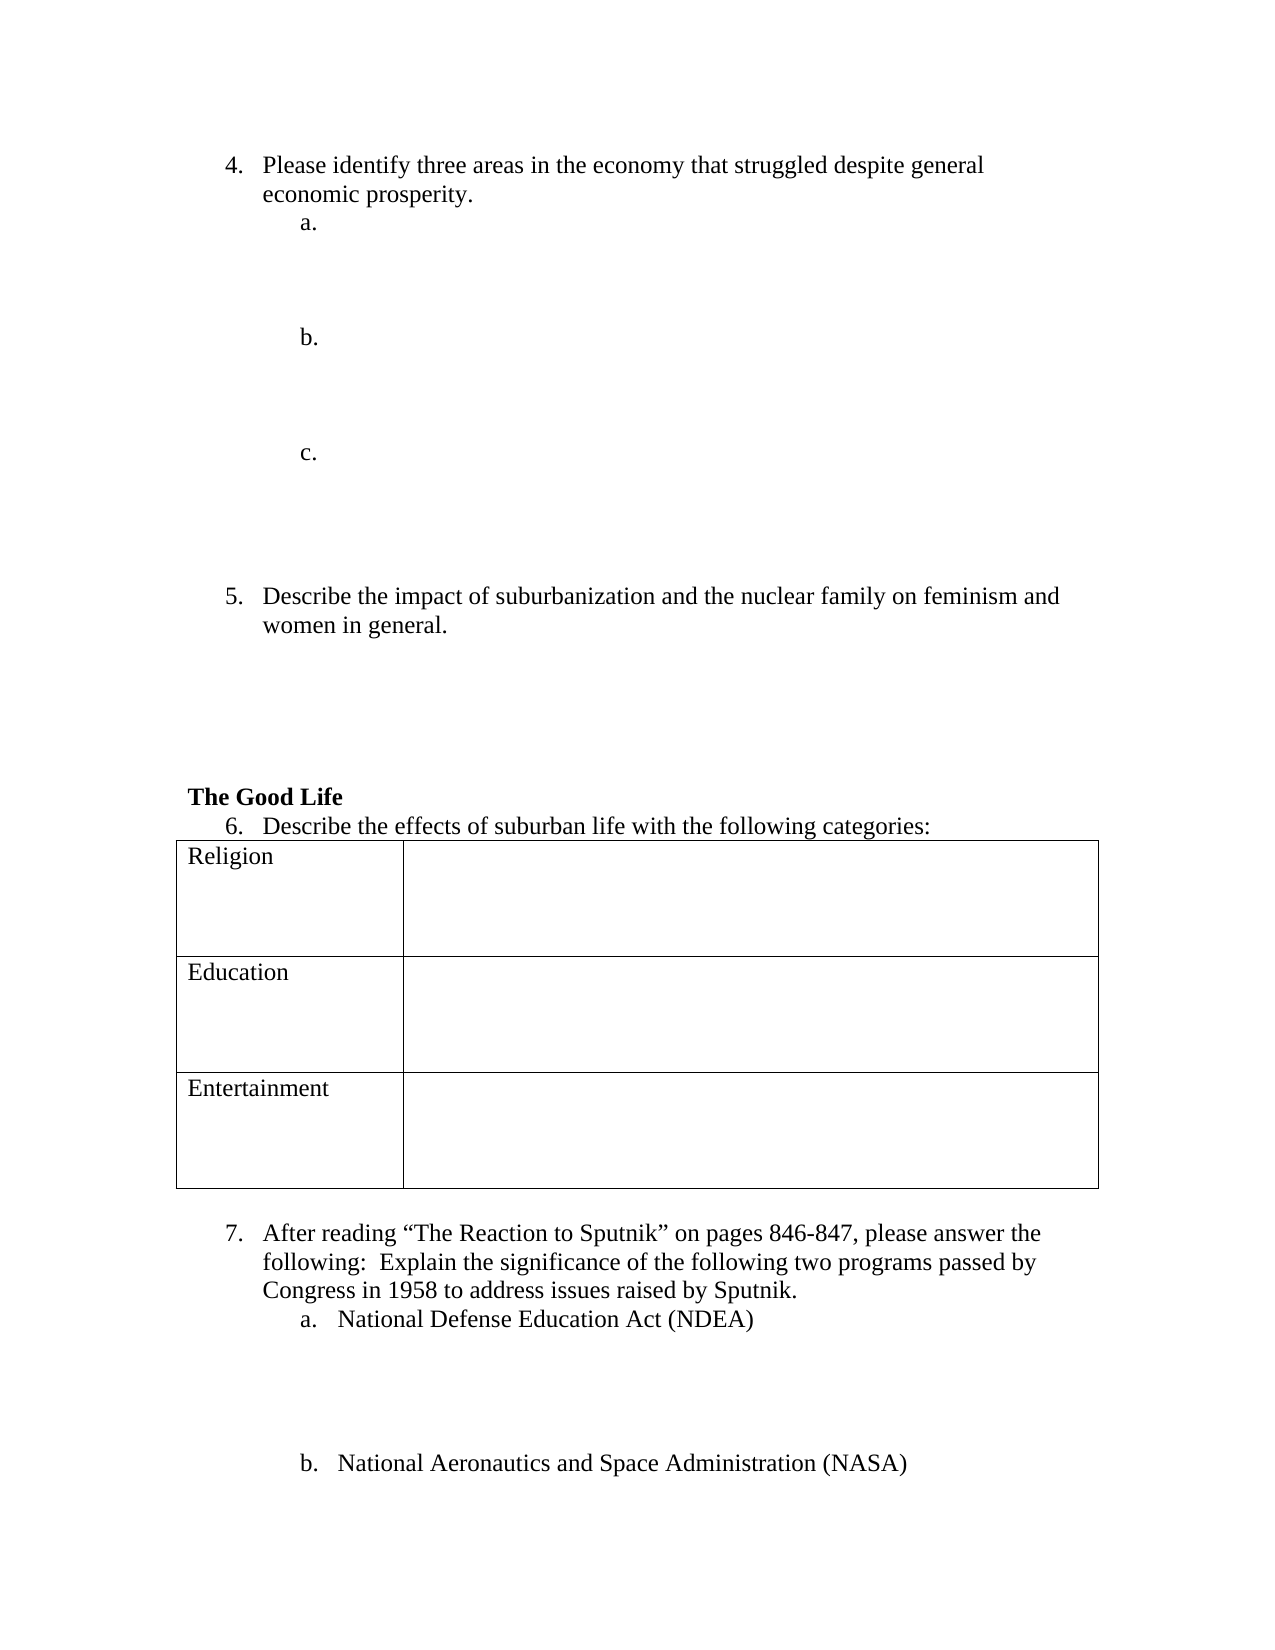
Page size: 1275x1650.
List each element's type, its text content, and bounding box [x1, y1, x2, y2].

list Describe the effects of suburban life with the following categories: [225, 811, 1087, 840]
table_cell Education [177, 957, 403, 1072]
list National Defense Education Act (NDEA) [300, 1304, 1087, 1333]
table_header Religion [177, 841, 403, 956]
table_cell [404, 957, 1098, 1072]
table_header [404, 841, 1098, 956]
list National Aeronautics and Space Administration (NASA) [300, 1448, 1087, 1477]
list Please identify three areas in the economy that struggled despite general economic prosperity. [225, 150, 1087, 207]
table_cell Entertainment [177, 1073, 403, 1188]
list Describe the impact of suburbanization and the nuclear family on feminism and women in general. [225, 581, 1087, 639]
text The Good Life [187, 782, 1087, 811]
table_cell [404, 1073, 1098, 1188]
list After reading “The Reaction to Sputnik” on pages 846-847, please answer the following: Explain the significance of the following two programs passed by Congress in 1958 to address issues raised by Sputnik. [225, 1218, 1087, 1304]
